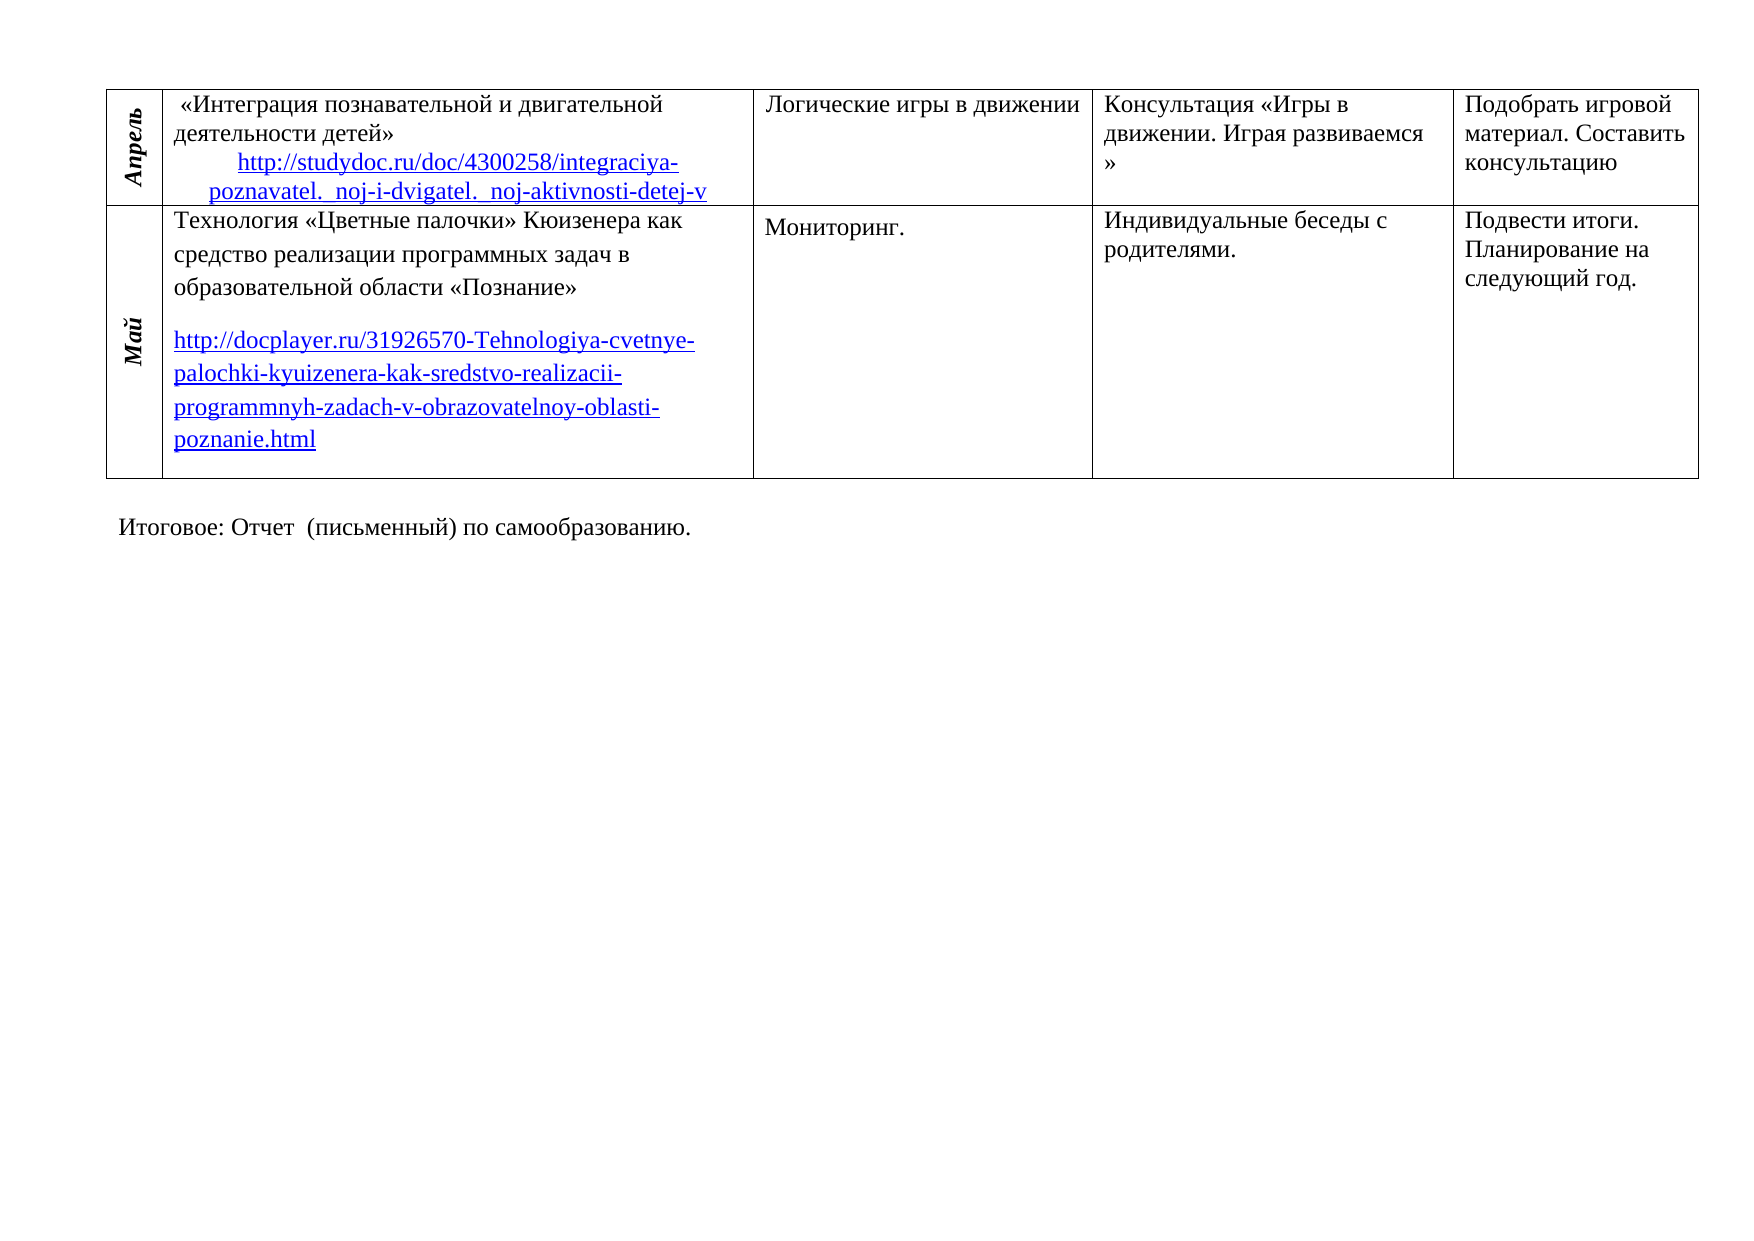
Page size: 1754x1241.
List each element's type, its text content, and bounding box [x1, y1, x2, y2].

table_cell Логические игры в движении [754, 90, 1092, 204]
table_cell Индивидуальные беседы с родителями. [1093, 206, 1453, 478]
table_cell Апрель [107, 90, 162, 204]
table_cell «Интеграция познавательной и двигательной деятельности детей» http://studydoc.ru/doc/4300258/integraciya-poznavatel._noj-i-dvigatel._noj-aktivnosti-detej-v [163, 90, 753, 204]
table_cell Май [107, 206, 162, 478]
table_cell Технология «Цветные палочки» Кюизенера как средство реализации программных задач в образовательной области «Познание» http://docplayer.ru/31926570-Tehnologiya-cvetnye-palochki-kyuizenera-kak-sredstvo-realizacii-programmnyh-zadach-v-obrazovatelnoy-oblasti-poznanie.html [163, 206, 753, 478]
table_cell Подвести итоги. Планирование на следующий год. [1454, 206, 1698, 478]
table_cell Консультация «Игры в движении. Играя развиваемся » [1093, 90, 1453, 204]
table_cell Подобрать игровой материал. Составить консультацию [1454, 90, 1698, 204]
text Итоговое: Отчет (письменный) по самообразованию. [118, 512, 1636, 541]
table_cell Мониторинг. [754, 206, 1092, 478]
